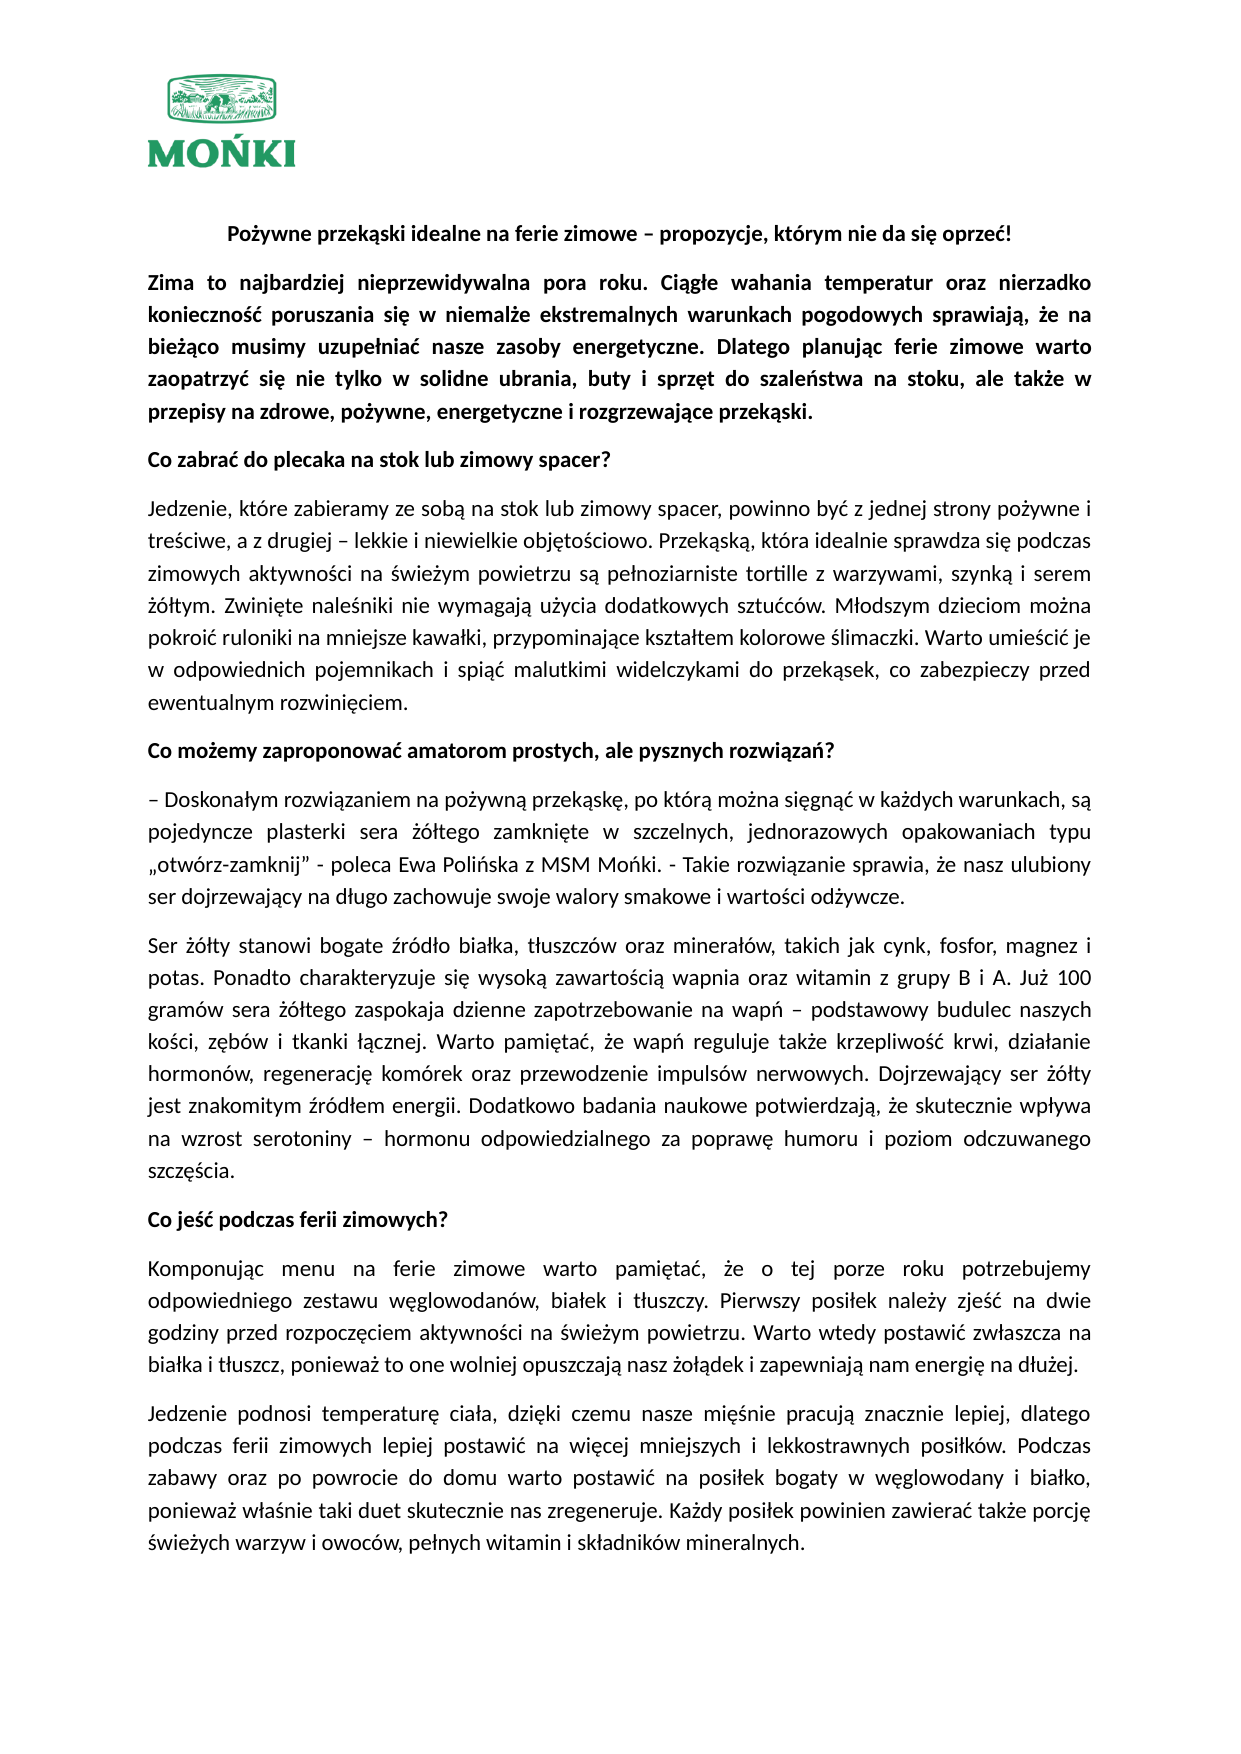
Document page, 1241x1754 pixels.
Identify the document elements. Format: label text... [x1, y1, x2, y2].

text Zima to najbardziej nieprzewidywalna pora roku. Ciągłe wahania temperatur oraz nierzadko konieczność poruszania się w niemalże ekstremalnych warunkach pogodowych sprawiają, że na bieżąco musimy uzupełniać nasze zasoby energetyczne. Dlatego planując ferie zimowe warto zaopatrzyć się nie tylko w solidne ubrania, buty i sprzęt do szaleństwa na stoku, ale także w przepisy na zdrowe, pożywne, energetyczne i rozgrzewające przekąski. [148, 268, 1093, 425]
text Ser żółty stanowi bogate źródło białka, tłuszczów oraz minerałów, takich jak cynk, fosfor, magnez i potas. Ponadto charakteryzuje się wysoką zawartością wapnia oraz witamin z grupy B i A. Już 100 gramów sera żółtego zaspokaja dzienne zapotrzebowanie na wapń – podstawowy budulec naszych kości, zębów i tkanki łącznej. Warto pamiętać, że wapń reguluje także krzepliwość krwi, działanie hormonów, regenerację komórek oraz przewodzenie impulsów nerwowych. Dojrzewający ser żółty jest znakomitym źródłem energii. Dodatkowo badania naukowe potwierdzają, że skutecznie wpływa na wzrost serotoniny – hormonu odpowiedzialnego za poprawę humoru i poziom odczuwanego szczęścia. [148, 931, 1093, 1184]
text Co zabrać do plecaka na stok lub zimowy spacer? [148, 446, 1093, 474]
text Komponując menu na ferie zimowe warto pamiętać, że o tej porze roku potrzebujemy odpowiedniego zestawu węglowodanów, białek i tłuszczy. Pierwszy posiłek należy zjeść na dwie godziny przed rozpoczęciem aktywności na świeżym powietrzu. Warto wtedy postawić zwłaszcza na białka i tłuszcz, ponieważ to one wolniej opuszczają nasz żołądek i zapewniają nam energię na dłużej. [148, 1254, 1093, 1378]
text Jedzenie podnosi temperaturę ciała, dzięki czemu nasze mięśnie pracują znacznie lepiej, dlatego podczas ferii zimowych lepiej postawić na więcej mniejszych i lekkostrawnych posiłków. Podczas zabawy oraz po powrocie do domu warto postawić na posiłek bogaty w węglowodany i białko, ponieważ właśnie taki duet skutecznie nas zregeneruje. Każdy posiłek powinien zawierać także porcję świeżych warzyw i owoców, pełnych witamin i składników mineralnych. [148, 1399, 1093, 1556]
text – Doskonałym rozwiązaniem na pożywną przekąskę, po którą można sięgnąć w każdych warunkach, są pojedyncze plasterki sera żółtego zamknięte w szczelnych, jednorazowych opakowaniach typu „otwórz-zamknij” - poleca Ewa Polińska z MSM Mońki. - Takie rozwiązanie sprawia, że nasz ulubiony ser dojrzewający na długo zachowuje swoje walory smakowe i wartości odżywcze. [148, 785, 1093, 910]
text Co możemy zaproponować amatorom prostych, ale pysznych rozwiązań? [148, 736, 1093, 764]
text Jedzenie, które zabieramy ze sobą na stok lub zimowy spacer, powinno być z jednej strony pożywne i treściwe, a z drugiej – lekkie i niewielkie objętościowo. Przekąską, która idealnie sprawdza się podczas zimowych aktywności na świeżym powietrzu są pełnoziarniste tortille z warzywami, szynką i serem żółtym. Zwinięte naleśniki nie wymagają użycia dodatkowych sztućców. Młodszym dzieciom można pokroić ruloniki na mniejsze kawałki, przypominające kształtem kolorowe ślimaczki. Warto umieścić je w odpowiednich pojemnikach i spiąć malutkimi widelczykami do przekąsek, co zabezpieczy przed ewentualnym rozwinięciem. [148, 494, 1093, 716]
text Pożywne przekąski idealne na ferie zimowe – propozycje, którym nie da się oprzeć! [148, 219, 1093, 247]
text Co jeść podczas ferii zimowych? [148, 1205, 1093, 1233]
picture [147, 73, 296, 168]
